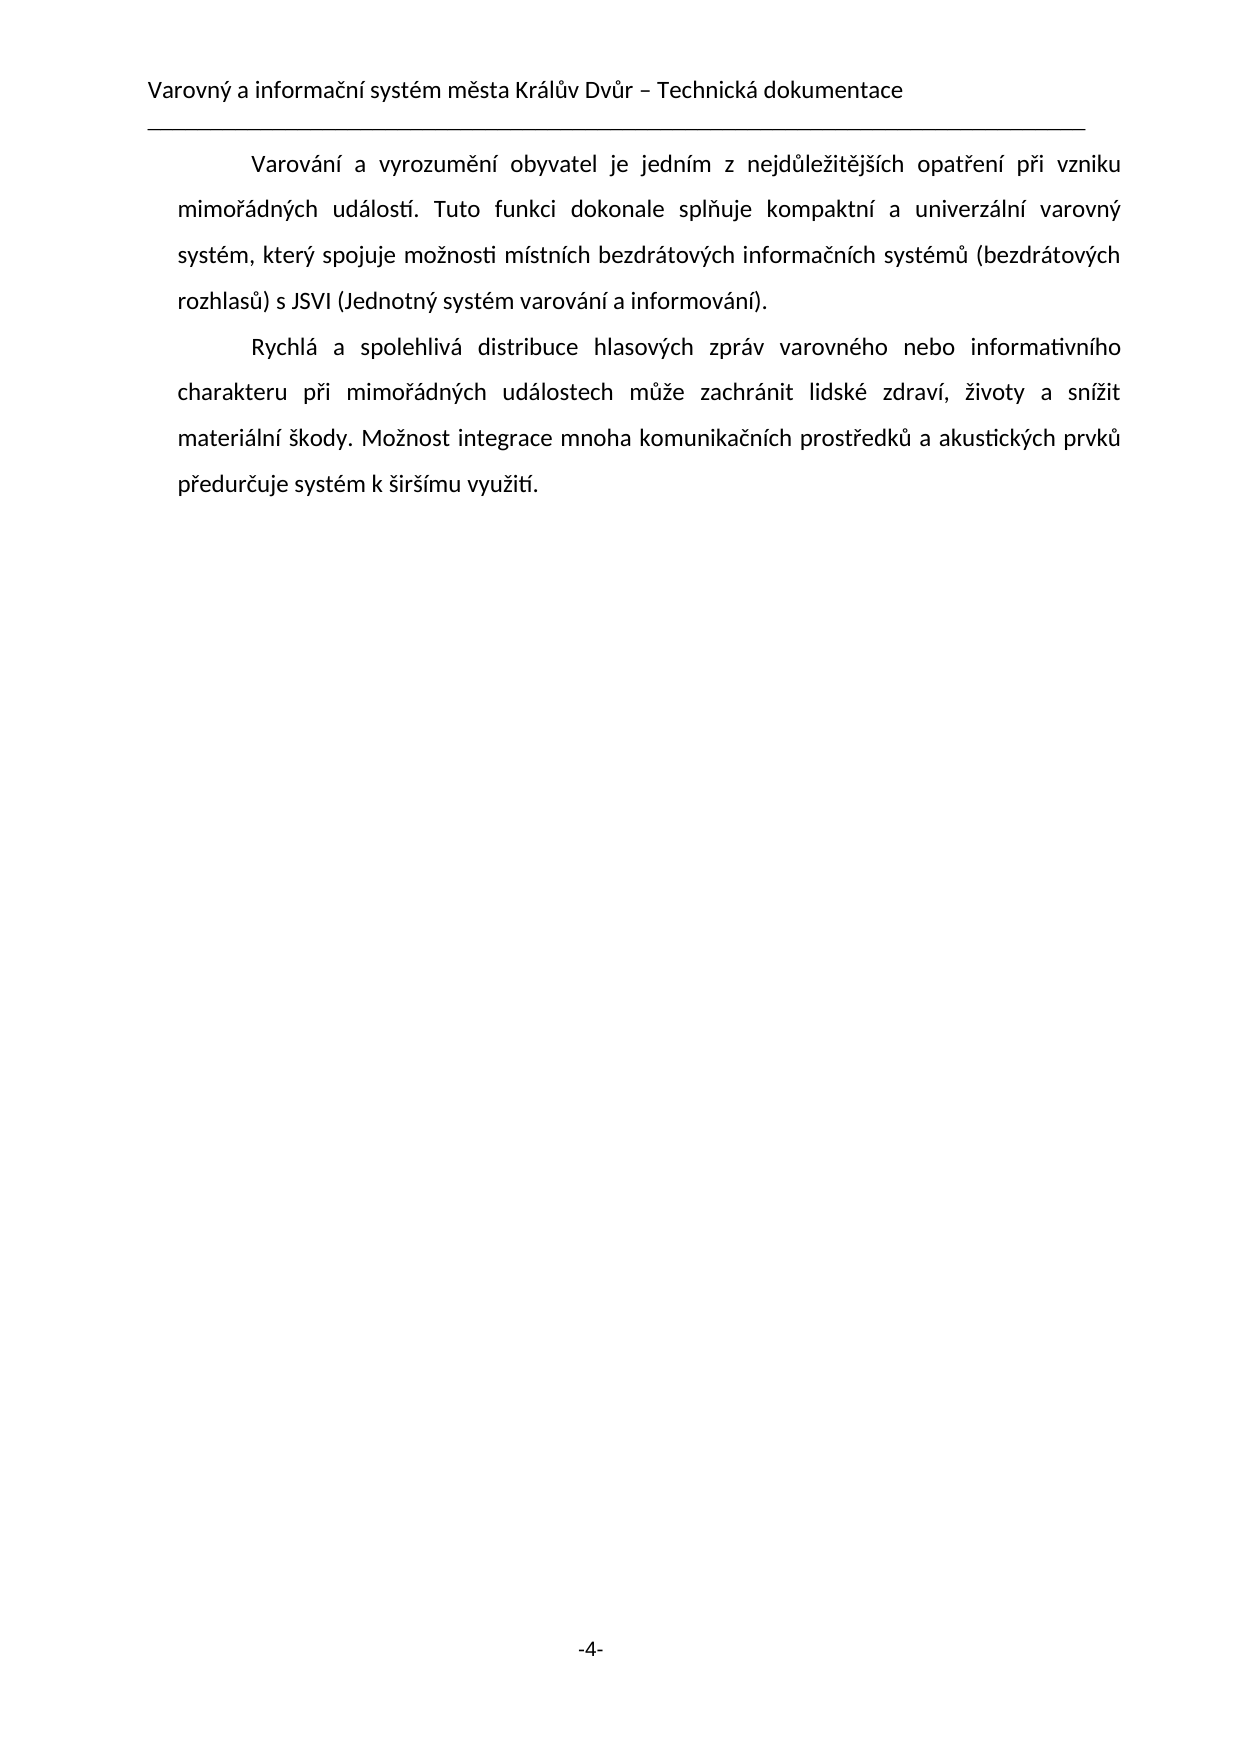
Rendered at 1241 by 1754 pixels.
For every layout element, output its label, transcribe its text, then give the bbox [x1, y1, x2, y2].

text Varování a vyrozumění obyvatel je jedním z nejdůležitějších opatření při vzniku mimořádných událostí. Tuto funkci dokonale splňuje kompaktní a univerzální varovný systém, který spojuje možnosti místních bezdrátových informačních systémů (bezdrátových rozhlasů) s JSVI (Jednotný systém varování a informování). [177, 148, 1122, 315]
text Rychlá a spolehlivá distribuce hlasových zpráv varovného nebo informativního charakteru při mimořádných událostech může zachránit lidské zdraví, životy a snížit materiální škody. Možnost integrace mnoha komunikačních prostředků a akustických prvků předurčuje systém k širšímu využití. [177, 331, 1122, 498]
